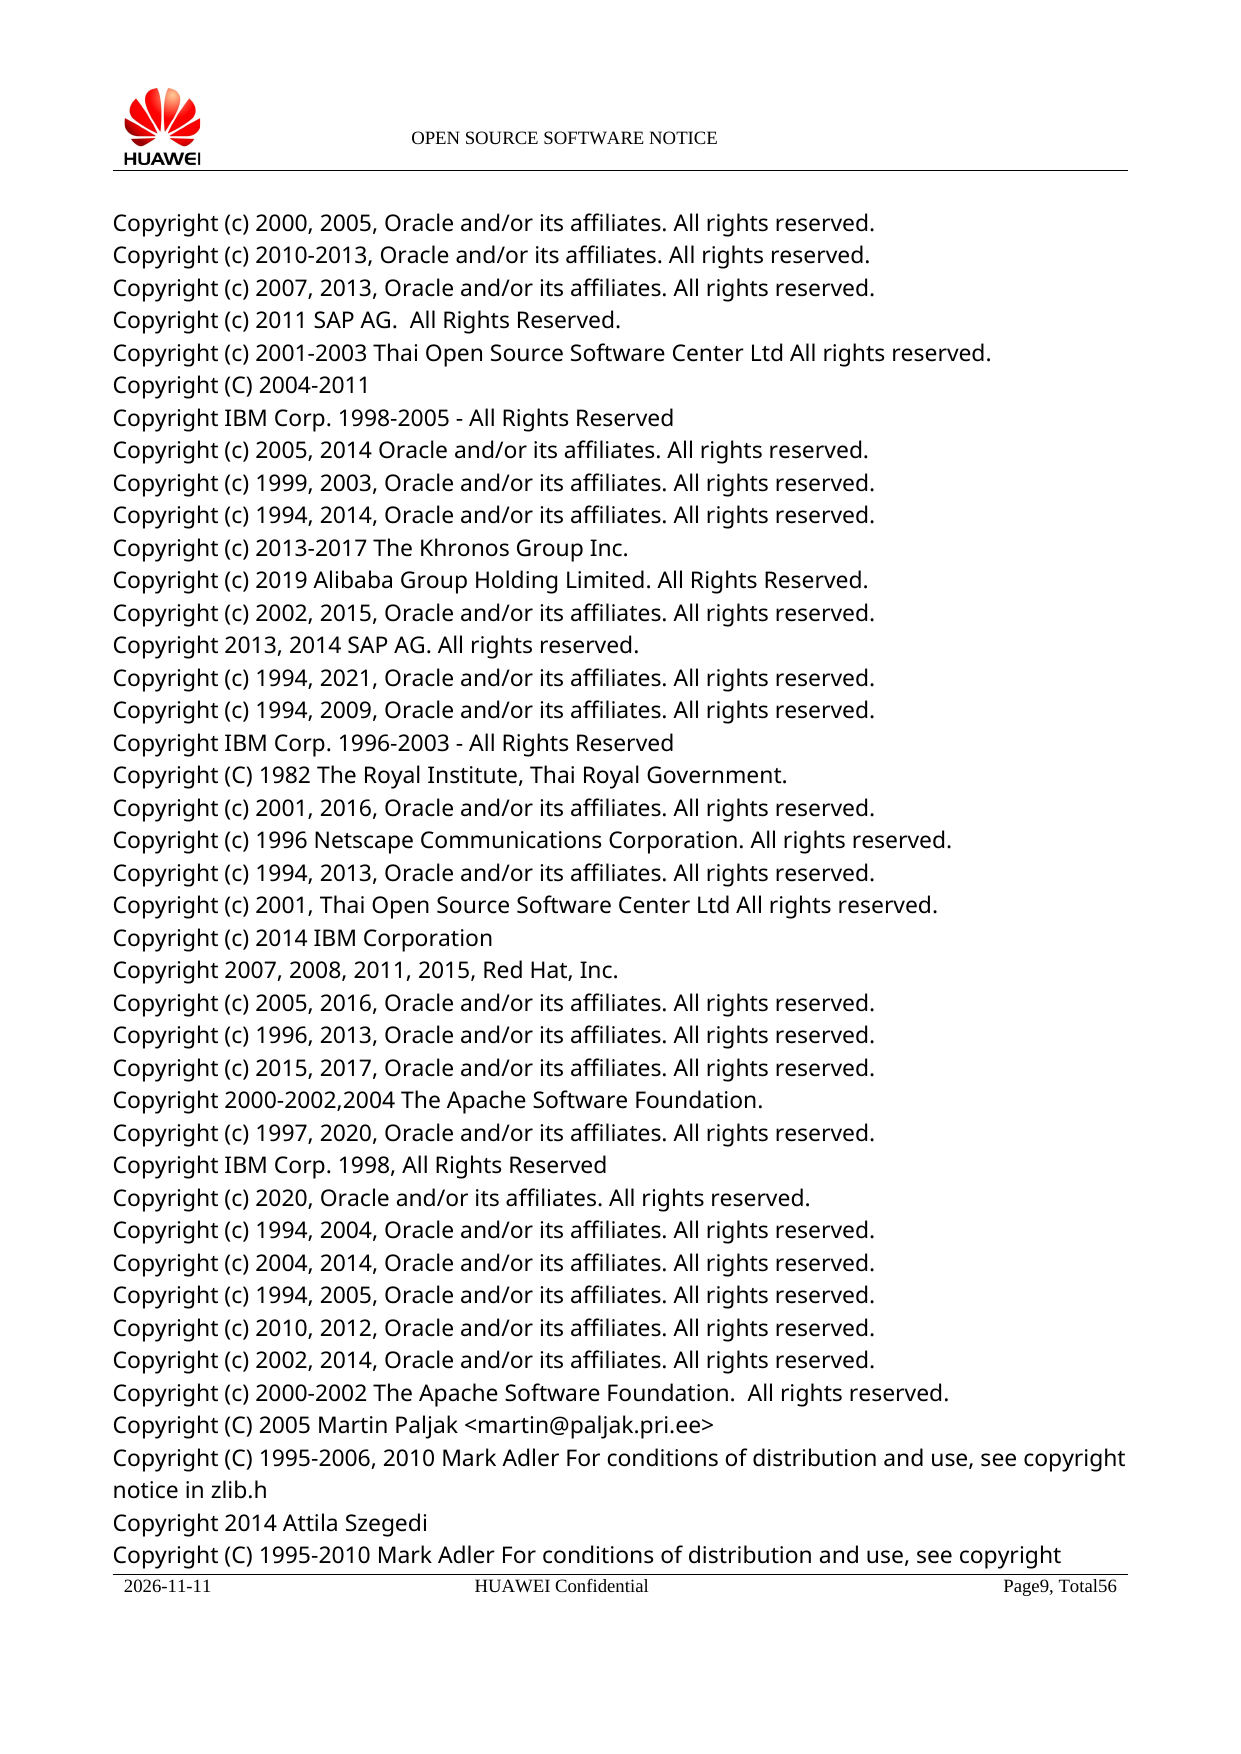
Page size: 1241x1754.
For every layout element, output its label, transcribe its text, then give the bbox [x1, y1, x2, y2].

picture [124, 88, 201, 165]
